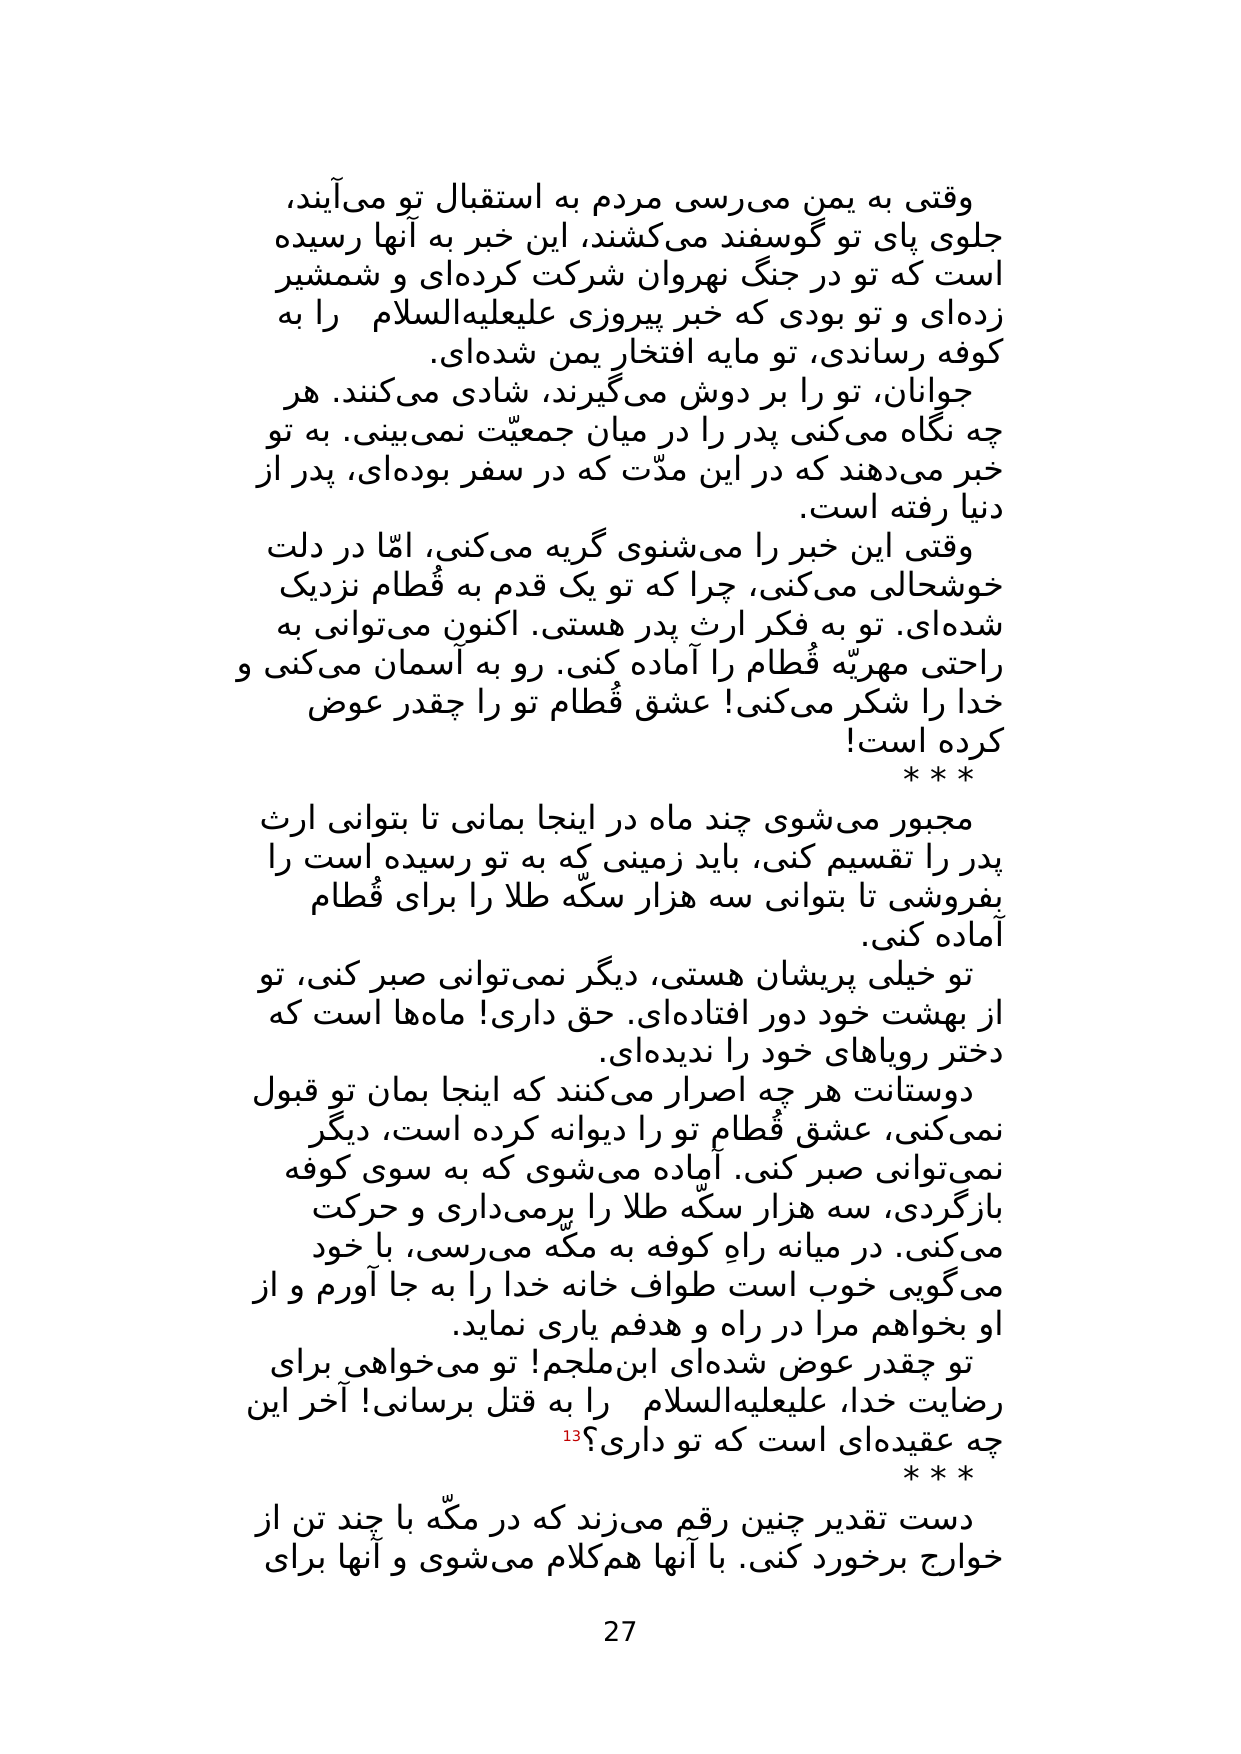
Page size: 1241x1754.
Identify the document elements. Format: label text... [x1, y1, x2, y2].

text جوانان، تو را بر دوش می‌گیرند، شادی می‌کنند. هر چه نگاه می‌کنی پدر را در میان جمعیّت نمی‌بینی. به تو خبر می‌دهند که در این مدّت که در سفر بوده‌ای، پدر از دنیا رفته است. [236, 371, 1004, 527]
text وقتی به یمن می‌رسی مردم به استقبال تو می‌آیند، جلوی پای تو گوسفند می‌کشند، این خبر به آنها رسیده است که تو در جنگ نهروان شرکت کرده‌ای و شمشیر زده‌ای و تو بودی که خبر پیروزی علیعليه‌السلام را به کوفه رساندی، تو مایه افتخار یمن شده‌ای. [236, 177, 1004, 371]
text * * * [236, 1459, 1004, 1498]
text دوستانت هر چه اصرار می‌کنند که اینجا بمان تو قبول نمی‌کنی، عشق قُطام تو را دیوانه کرده است، دیگر نمی‌توانی صبر کنی. آماده می‌شوی که به سوی کوفه بازگردی، سه هزار سکّه طلا را برمی‌داری و حرکت می‌کنی. در میانه راهِ کوفه به مکّه می‌رسی، با خود می‌گویی خوب است طواف خانه خدا را به جا آورم و از او بخواهم مرا در راه و هدفم یاری نماید. [236, 1071, 1004, 1343]
text وقتی این خبر را می‌شنوی گریه می‌کنی، امّا در دلت خوشحالی می‌کنی، چرا که تو یک قدم به قُطام نزدیک شده‌ای. تو به فکر ارث پدر هستی. اکنون می‌توانی به راحتی مهریّه قُطام را آماده کنی. رو به آسمان می‌کنی و خدا را شکر می‌کنی! عشق قُطام تو را چقدر عوض کرده است! [236, 527, 1004, 760]
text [236, 1498, 1004, 1576]
text مجبور می‌شوی چند ماه در اینجا بمانی تا بتوانی ارث پدر را تقسیم کنی، باید زمینی که به تو رسیده است را بفروشی تا بتوانی سه هزار سکّه طلا را برای قُطام آماده کنی. [236, 799, 1004, 954]
text * * * [236, 760, 1004, 799]
text تو خیلی پریشان هستی، دیگر نمی‌توانی صبر کنی، تو از بهشت خود دور افتاده‌ای. حق داری! ماه‌ها است که دختر رویاهای خود را ندیده‌ای. [236, 954, 1004, 1071]
text تو چقدر عوض شده‌ای ابن‌ملجم! تو می‌خواهی برای رضایت خدا، علیعليه‌السلام را به قتل برسانی! آخر این چه عقیده‌ای است که تو داری؟13 [236, 1343, 1004, 1459]
